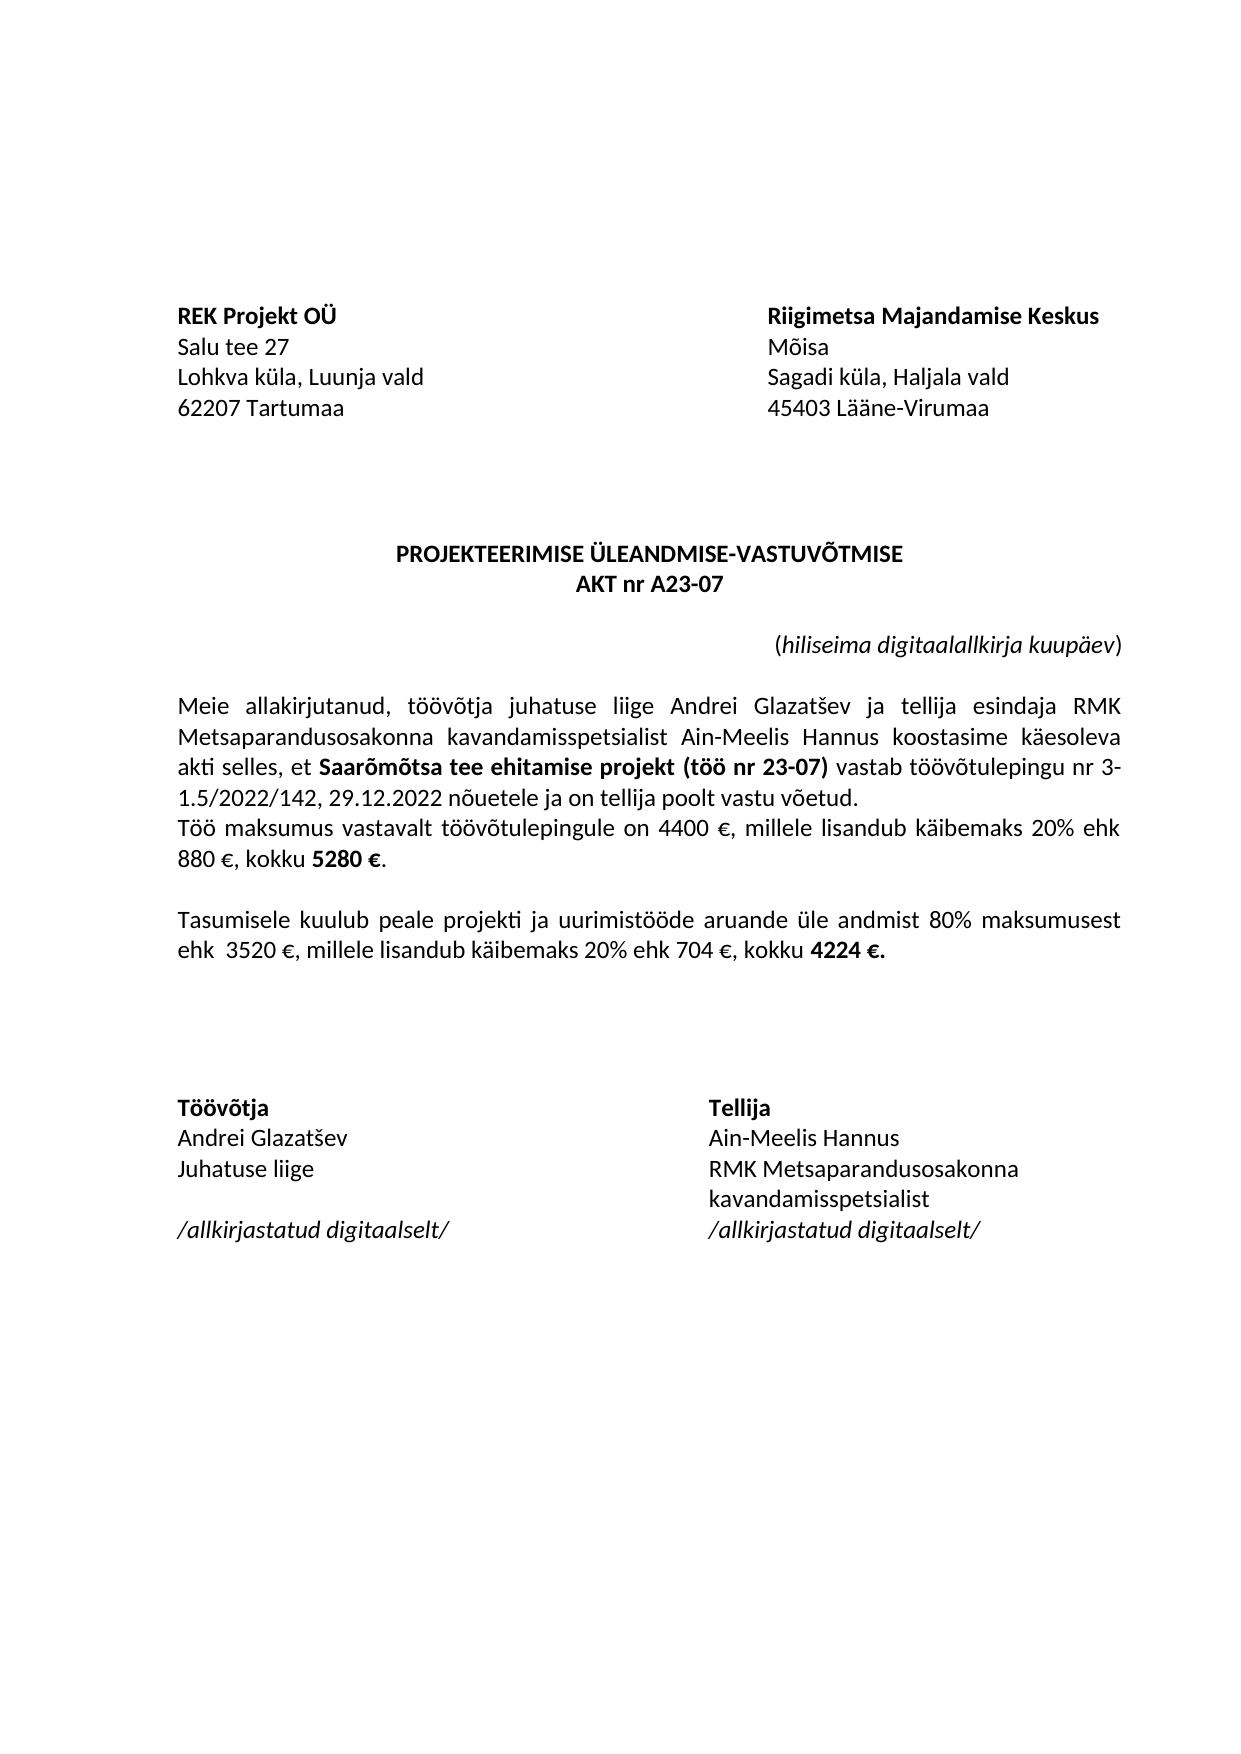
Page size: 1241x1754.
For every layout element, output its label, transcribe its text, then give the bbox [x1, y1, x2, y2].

subtitle PROJEKTEERIMISE ÜLEANDMISE-VASTUVÕTMISE [177, 538, 1122, 568]
text /allkirjastatud digitaalselt/ /allkirjastatud digitaalselt/ [177, 1214, 1122, 1244]
text AKT nr A23-07 [177, 568, 1122, 599]
text Töövõtja Tellija [177, 1092, 1122, 1122]
text Andrei Glazatšev Ain-Meelis Hannus [177, 1122, 1122, 1153]
text Salu tee 27 Mõisa [177, 331, 1122, 361]
text Töö maksumus vastavalt töövõtulepingule on 4400 €, millele lisandub käibemaks 20% ehk 880 €, kokku 5280 €. [177, 813, 1122, 874]
text Lohkva küla, Luunja vald Sagadi küla, Haljala vald [177, 361, 1122, 392]
text Tasumisele kuulub peale projekti ja uurimistööde aruande üle andmist 80% maksumusest ehk 3520 €, millele lisandub käibemaks 20% ehk 704 €, kokku 4224 €. [177, 904, 1122, 965]
subtitle REK Projekt OÜ Riigimetsa Majandamise Keskus [177, 300, 1122, 331]
text 62207 Tartumaa 45403 Lääne-Virumaa [177, 392, 1122, 422]
text Juhatuse liige RMK Metsaparandusosakonna kavandamisspetsialist [177, 1153, 1122, 1214]
text (hiliseima digitaalallkirja kuupäev) [177, 629, 1122, 660]
text Meie allakirjutanud, töövõtja juhatuse liige Andrei Glazatšev ja tellija esindaja RMK Metsaparandusosakonna kavandamisspetsialist Ain-Meelis Hannus koostasime käesoleva akti selles, et Saarõmõtsa tee ehitamise projekt (töö nr 23-07) vastab töövõtulepingu nr 3-1.5/2022/142, 29.12.2022 nõuetele ja on tellija poolt vastu võetud. [177, 691, 1122, 813]
